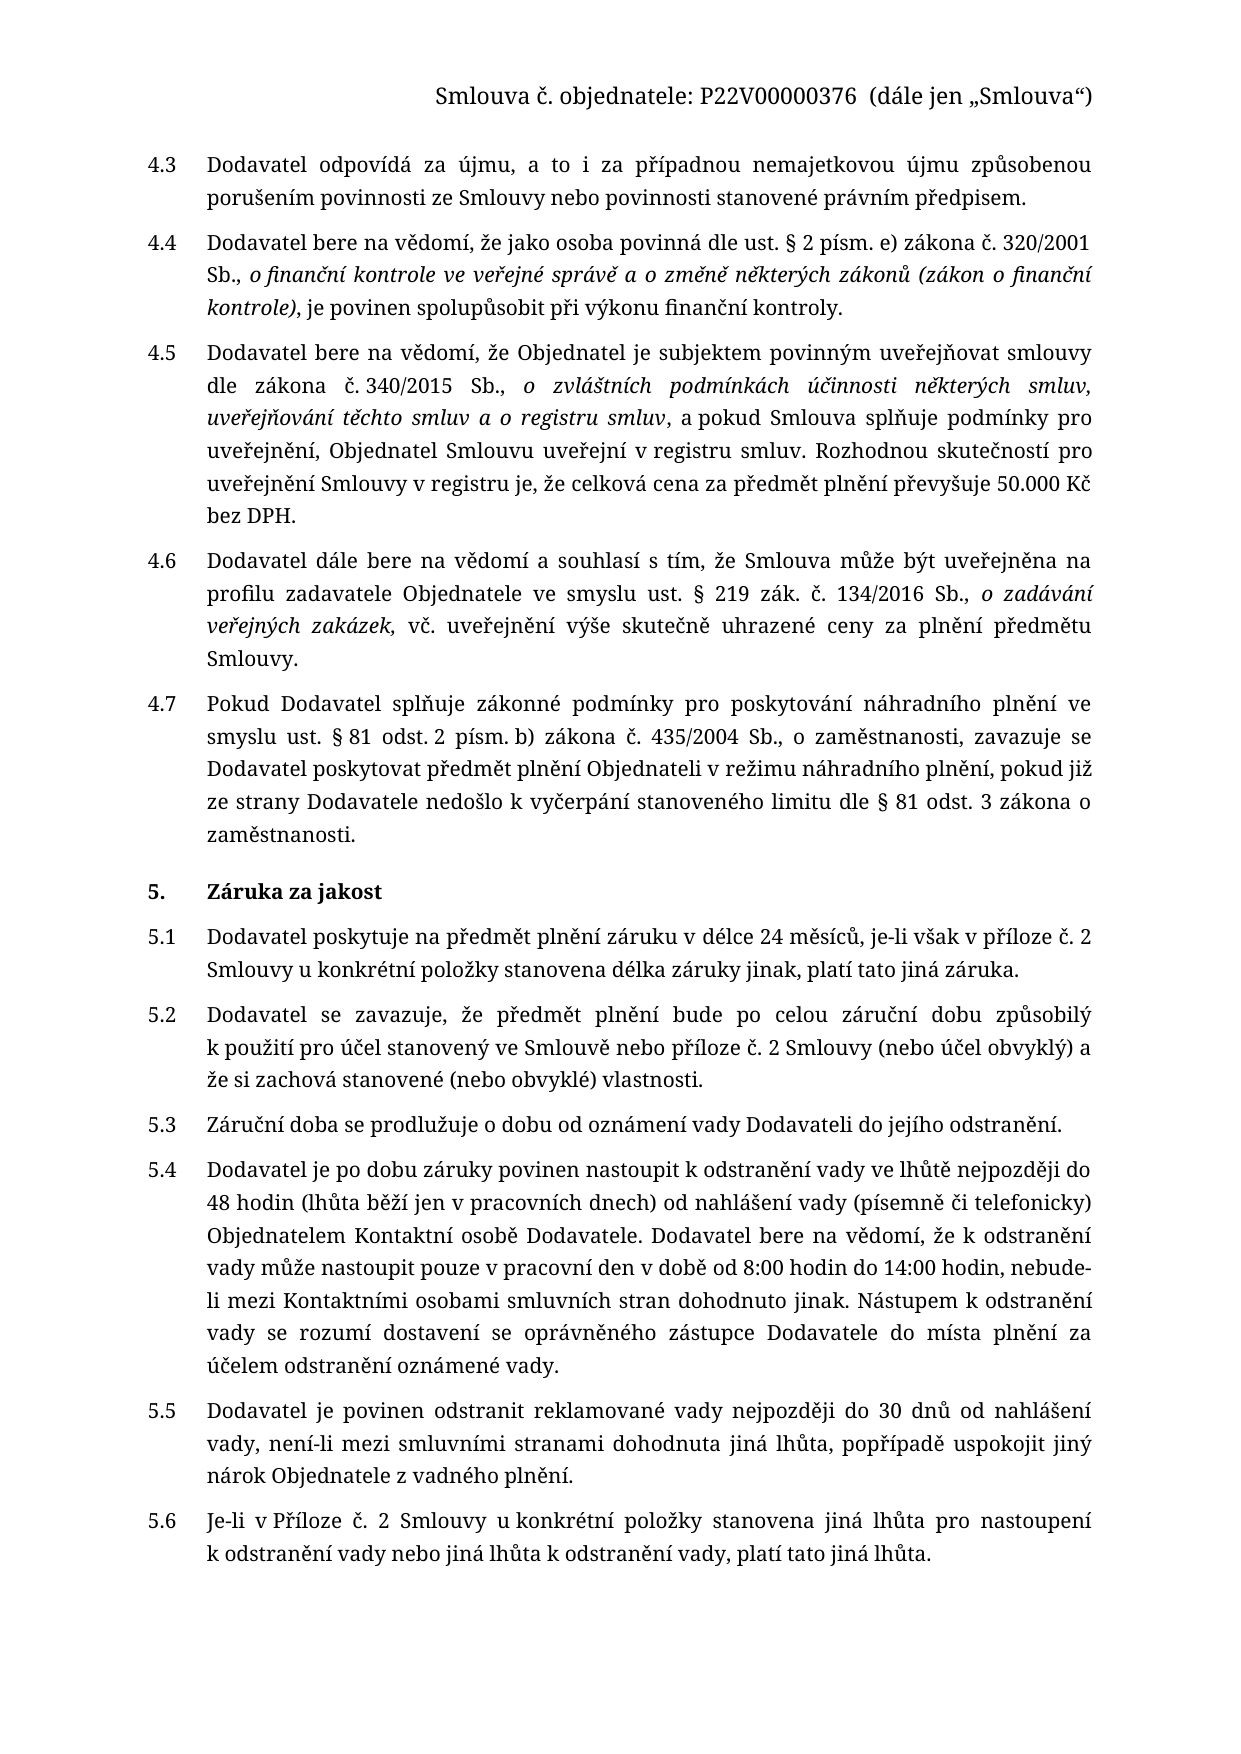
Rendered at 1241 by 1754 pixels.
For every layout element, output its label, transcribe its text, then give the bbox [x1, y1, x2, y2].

list Záruka za jakost [148, 877, 1093, 906]
list Dodavatel odpovídá za újmu, a to i za případnou nemajetkovou újmu způsobenou porušením povinnosti ze Smlouvy nebo povinnosti stanovené právním předpisem. [148, 150, 1093, 211]
list Pokud Dodavatel splňuje zákonné podmínky pro poskytování náhradního plnění ve smyslu ust. § 81 odst. 2 písm. b) zákona č. 435/2004 Sb., o zaměstnanosti, zavazuje se Dodavatel poskytovat předmět plnění Objednateli v režimu náhradního plnění, pokud již ze strany Dodavatele nedošlo k vyčerpání stanoveného limitu dle § 81 odst. 3 zákona o zaměstnanosti. [148, 689, 1093, 848]
list Záruční doba se prodlužuje o dobu od oznámení vady Dodavateli do jejího odstranění. [148, 1110, 1093, 1139]
list Dodavatel se zavazuje, že předmět plnění bude po celou záruční dobu způsobilý k použití pro účel stanovený ve Smlouvě nebo příloze č. 2 Smlouvy (nebo účel obvyklý) a že si zachová stanovené (nebo obvyklé) vlastnosti. [148, 1000, 1093, 1094]
list Dodavatel bere na vědomí, že Objednatel je subjektem povinným uveřejňovat smlouvy dle zákona č. 340/2015 Sb., o zvláštních podmínkách účinnosti některých smluv, uveřejňování těchto smluv a o registru smluv, a pokud Smlouva splňuje podmínky pro uveřejnění, Objednatel Smlouvu uveřejní v registru smluv. Rozhodnou skutečností pro uveřejnění Smlouvy v registru je, že celková cena za předmět plnění převyšuje 50.000 Kč bez DPH. [148, 338, 1093, 530]
list Je-li v Příloze č. 2 Smlouvy u konkrétní položky stanovena jiná lhůta pro nastoupení k odstranění vady nebo jiná lhůta k odstranění vady, platí tato jiná lhůta. [148, 1507, 1093, 1568]
list Dodavatel dále bere na vědomí a souhlasí s tím, že Smlouva může být uveřejněna na profilu zadavatele Objednatele ve smyslu ust. § 219 zák. č. 134/2016 Sb., o zadávání veřejných zakázek, vč. uveřejnění výše skutečně uhrazené ceny za plnění předmětu Smlouvy. [148, 546, 1093, 673]
list Dodavatel bere na vědomí, že jako osoba povinná dle ust. § 2 písm. e) zákona č. 320/2001 Sb., o finanční kontrole ve veřejné správě a o změně některých zákonů (zákon o finanční kontrole), je povinen spolupůsobit při výkonu finanční kontroly. [148, 228, 1093, 322]
list Dodavatel poskytuje na předmět plnění záruku v délce 24 měsíců, je-li však v příloze č. 2 Smlouvy u konkrétní položky stanovena délka záruky jinak, platí tato jiná záruka. [148, 922, 1093, 983]
list Dodavatel je po dobu záruky povinen nastoupit k odstranění vady ve lhůtě nejpozději do 48 hodin (lhůta běží jen v pracovních dnech) od nahlášení vady (písemně či telefonicky) Objednatelem Kontaktní osobě Dodavatele. Dodavatel bere na vědomí, že k odstranění vady může nastoupit pouze v pracovní den v době od 8:00 hodin do 14:00 hodin, nebude-li mezi Kontaktními osobami smluvních stran dohodnuto jinak. Nástupem k odstranění vady se rozumí dostavení se oprávněného zástupce Dodavatele do místa plnění za účelem odstranění oznámené vady. [148, 1156, 1093, 1379]
list Dodavatel je povinen odstranit reklamované vady nejpozději do 30 dnů od nahlášení vady, není-li mezi smluvními stranami dohodnuta jiná lhůta, popřípadě uspokojit jiný nárok Objednatele z vadného plnění. [148, 1396, 1093, 1490]
